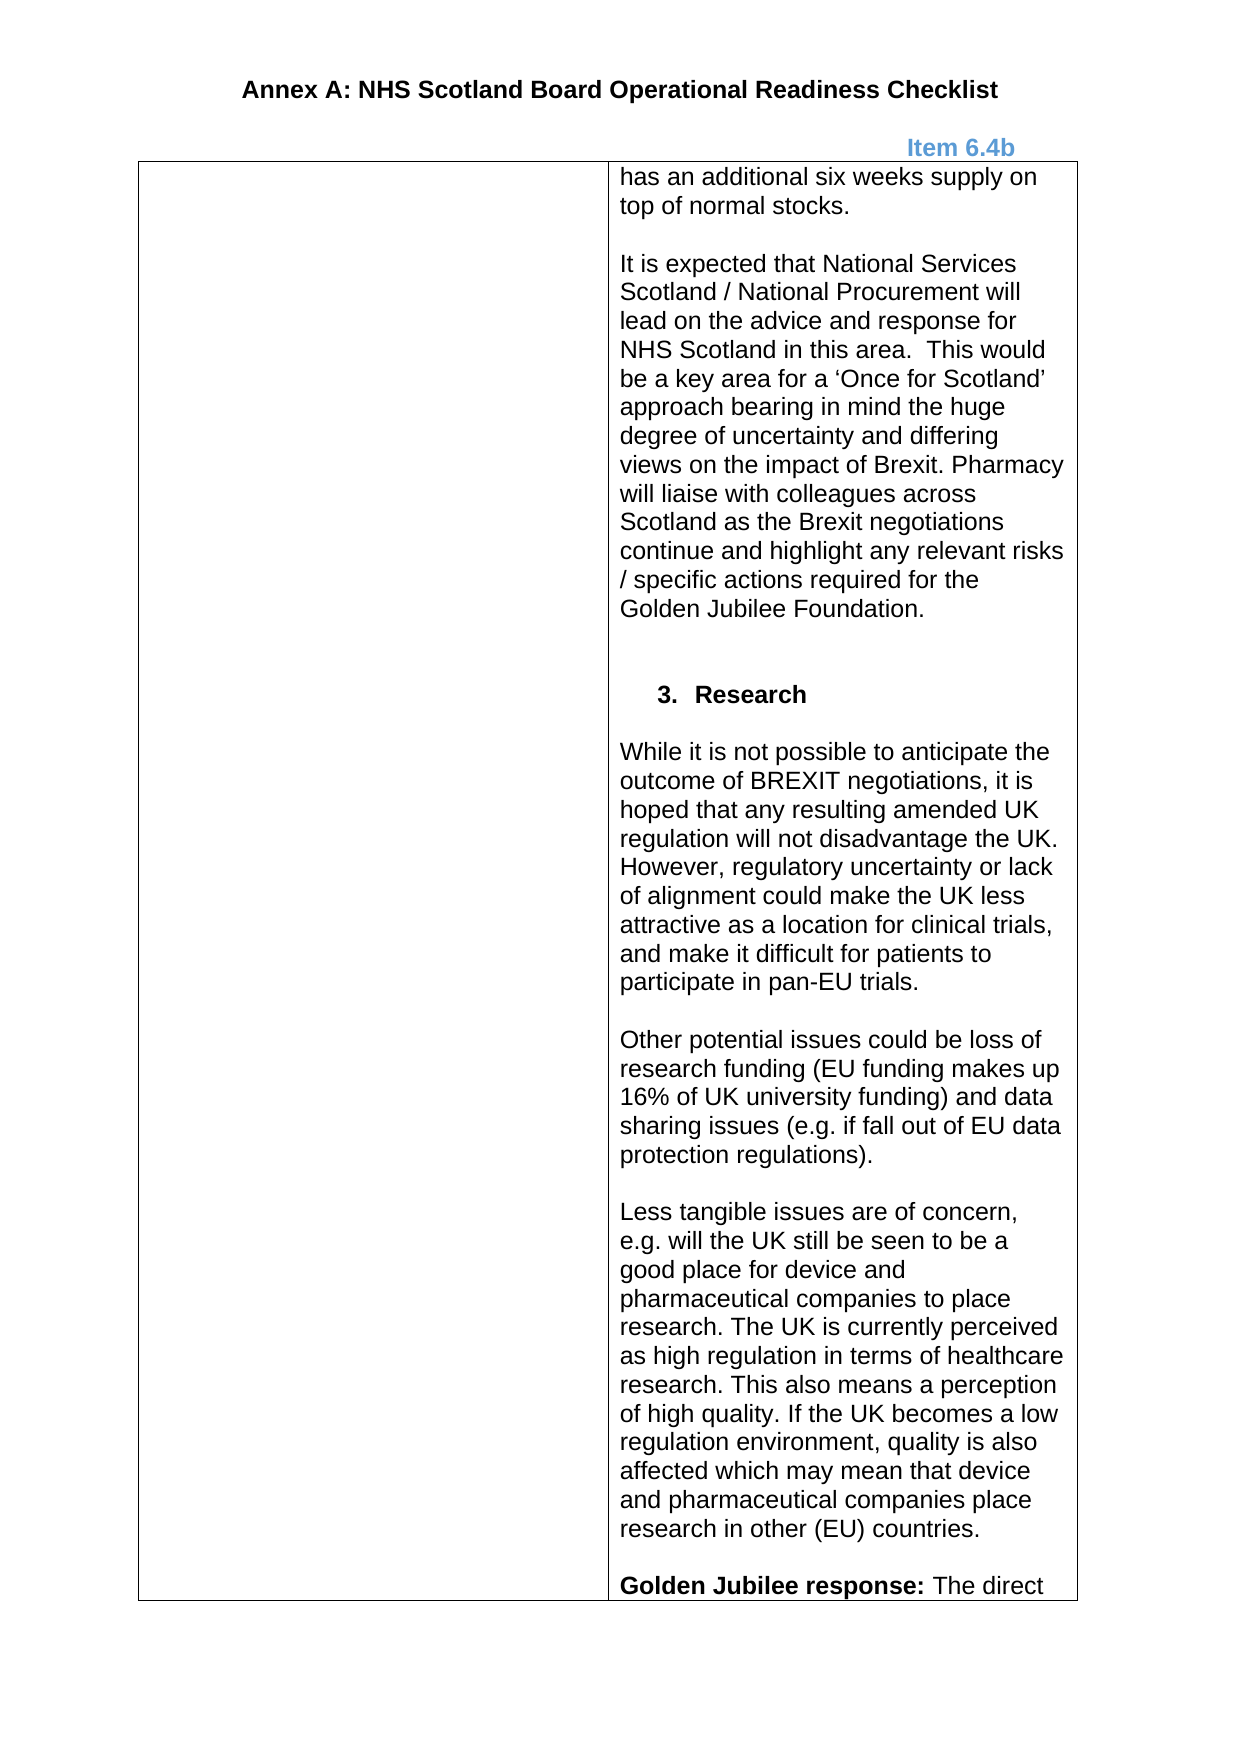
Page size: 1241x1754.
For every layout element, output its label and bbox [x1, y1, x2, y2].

table_cell [609, 162, 1077, 1600]
table_cell [139, 162, 608, 1600]
